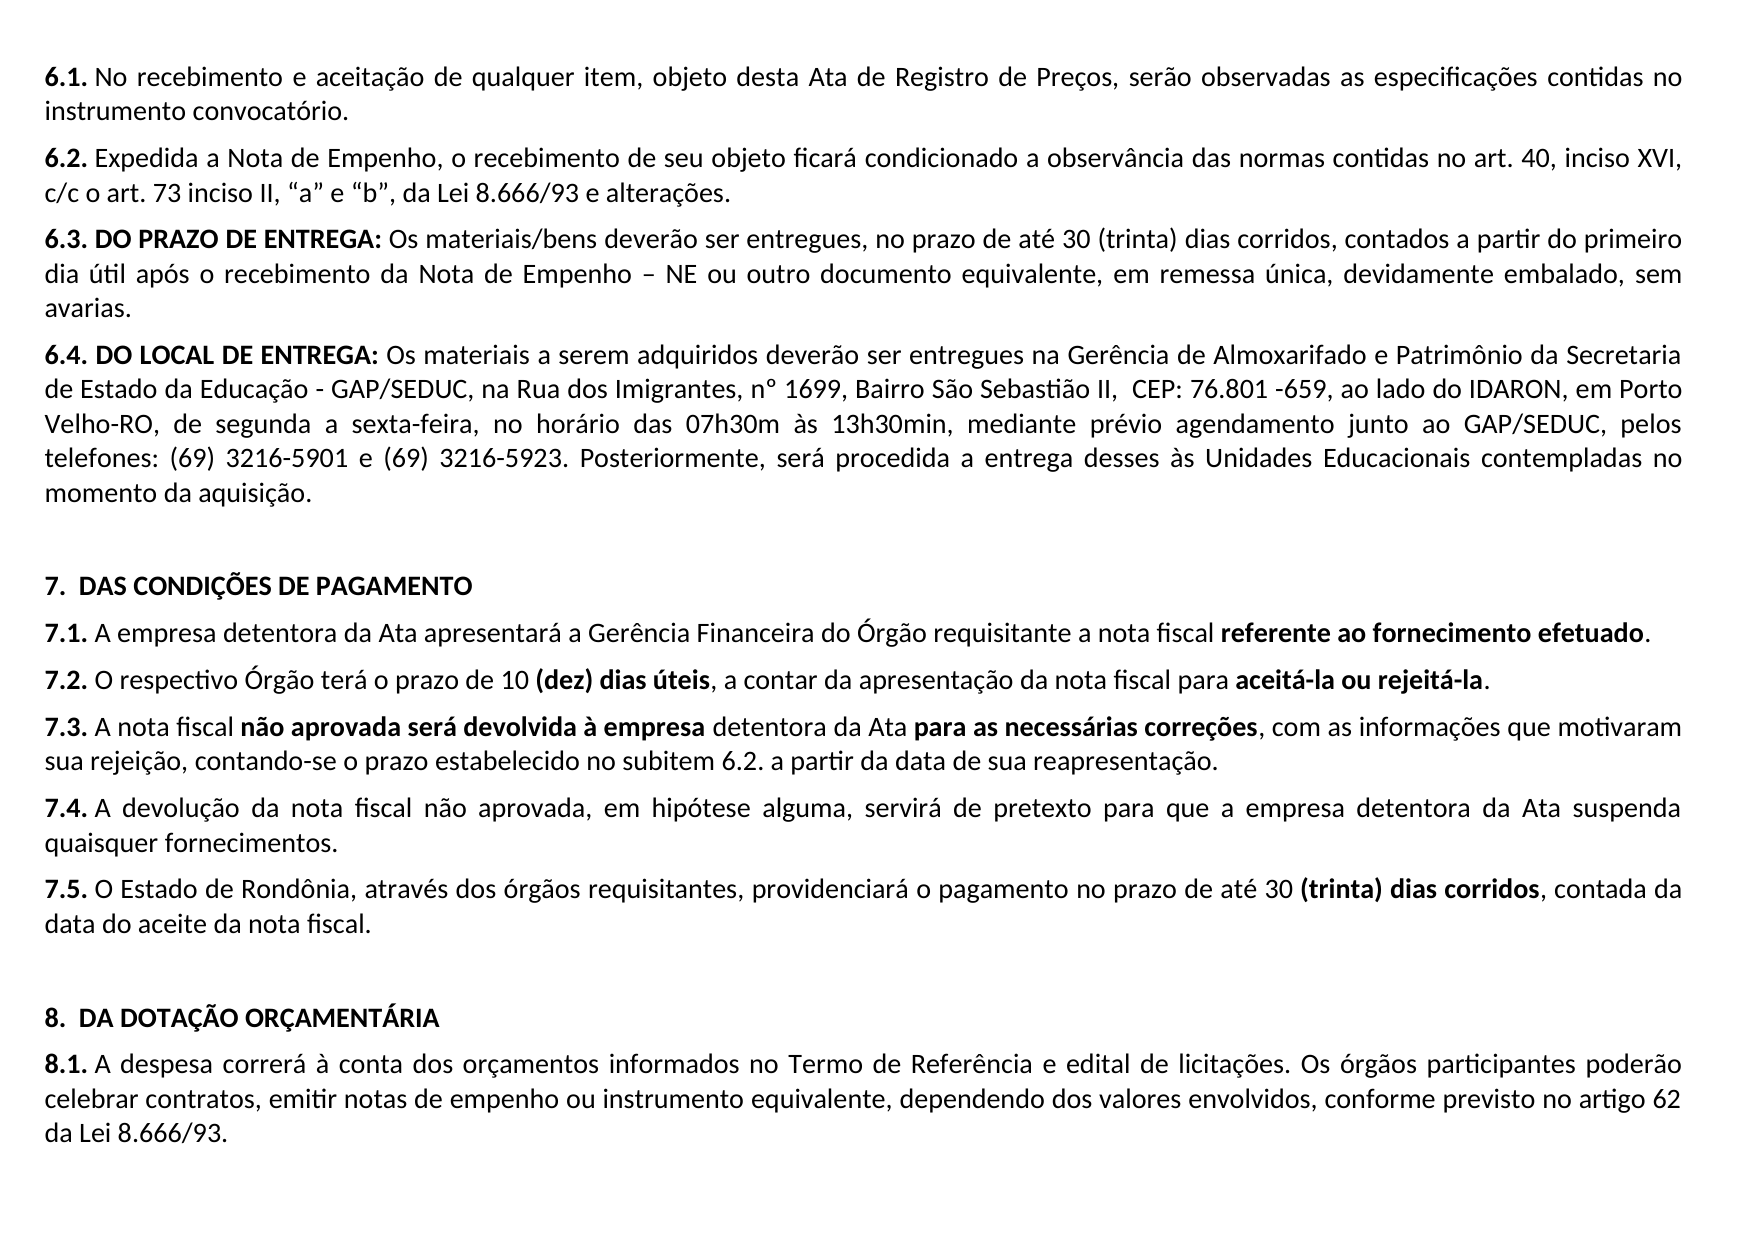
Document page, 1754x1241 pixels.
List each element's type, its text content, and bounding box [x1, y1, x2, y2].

text 6.4. DO LOCAL DE ENTREGA: Os materiais a serem adquiridos deverão ser entregues na Gerência de Almoxarifado e Patrimônio da Secretaria de Estado da Educação - GAP/SEDUC, na Rua dos Imigrantes, nº 1699, Bairro São Sebastião II, CEP: 76.801 -659, ao lado do IDARON, em Porto Velho-RO, de segunda a sexta-feira, no horário das 07h30m às 13h30min, mediante prévio agendamento junto ao GAP/SEDUC, pelos telefones: (69) 3216-5901 e (69) 3216-5923. Posteriormente, será procedida a entrega desses às Unidades Educacionais contempladas no momento da aquisição. [44, 337, 1682, 509]
text 7.2. O respectivo Órgão terá o prazo de 10 (dez) dias úteis, a contar da apresentação da nota fiscal para aceitá-la ou rejeitá-la. [44, 662, 1682, 697]
text 7.4. A devolução da nota fiscal não aprovada, em hipótese alguma, servirá de pretexto para que a empresa detentora da Ata suspenda quaisquer fornecimentos. [44, 790, 1682, 859]
text 7.3. A nota fiscal não aprovada será devolvida à empresa detentora da Ata para as necessárias correções, com as informações que motivaram sua rejeição, contando-se o prazo estabelecido no subitem 6.2. a partir da data de sua reapresentação. [44, 709, 1682, 778]
text 7. DAS CONDIÇÕES DE PAGAMENTO [44, 568, 1682, 603]
text 8. DA DOTAÇÃO ORÇAMENTÁRIA [44, 1000, 1682, 1034]
text 7.1. A empresa detentora da Ata apresentará a Gerência Financeira do Órgão requisitante a nota fiscal referente ao fornecimento efetuado. [44, 615, 1682, 650]
text 6.3. DO PRAZO DE ENTREGA: Os materiais/bens deverão ser entregues, no prazo de até 30 (trinta) dias corridos, contados a partir do primeiro dia útil após o recebimento da Nota de Empenho – NE ou outro documento equivalente, em remessa única, devidamente embalado, sem avarias. [44, 222, 1682, 325]
text 7.5. O Estado de Rondônia, através dos órgãos requisitantes, providenciará o pagamento no prazo de até 30 (trinta) dias corridos, contada da data do aceite da nota fiscal. [44, 872, 1682, 940]
text 8.1. A despesa correrá à conta dos orçamentos informados no Termo de Referência e edital de licitações. Os órgãos participantes poderão celebrar contratos, emitir notas de empenho ou instrumento equivalente, dependendo dos valores envolvidos, conforme previsto no artigo 62 da Lei 8.666/93. [44, 1047, 1682, 1150]
text 6.1. No recebimento e aceitação de qualquer item, objeto desta Ata de Registro de Preços, serão observadas as especificações contidas no instrumento convocatório. [44, 59, 1682, 128]
text 6.2. Expedida a Nota de Empenho, o recebimento de seu objeto ficará condicionado a observância das normas contidas no art. 40, inciso XVI, c/c o art. 73 inciso II, “a” e “b”, da Lei 8.666/93 e alterações. [44, 140, 1682, 209]
